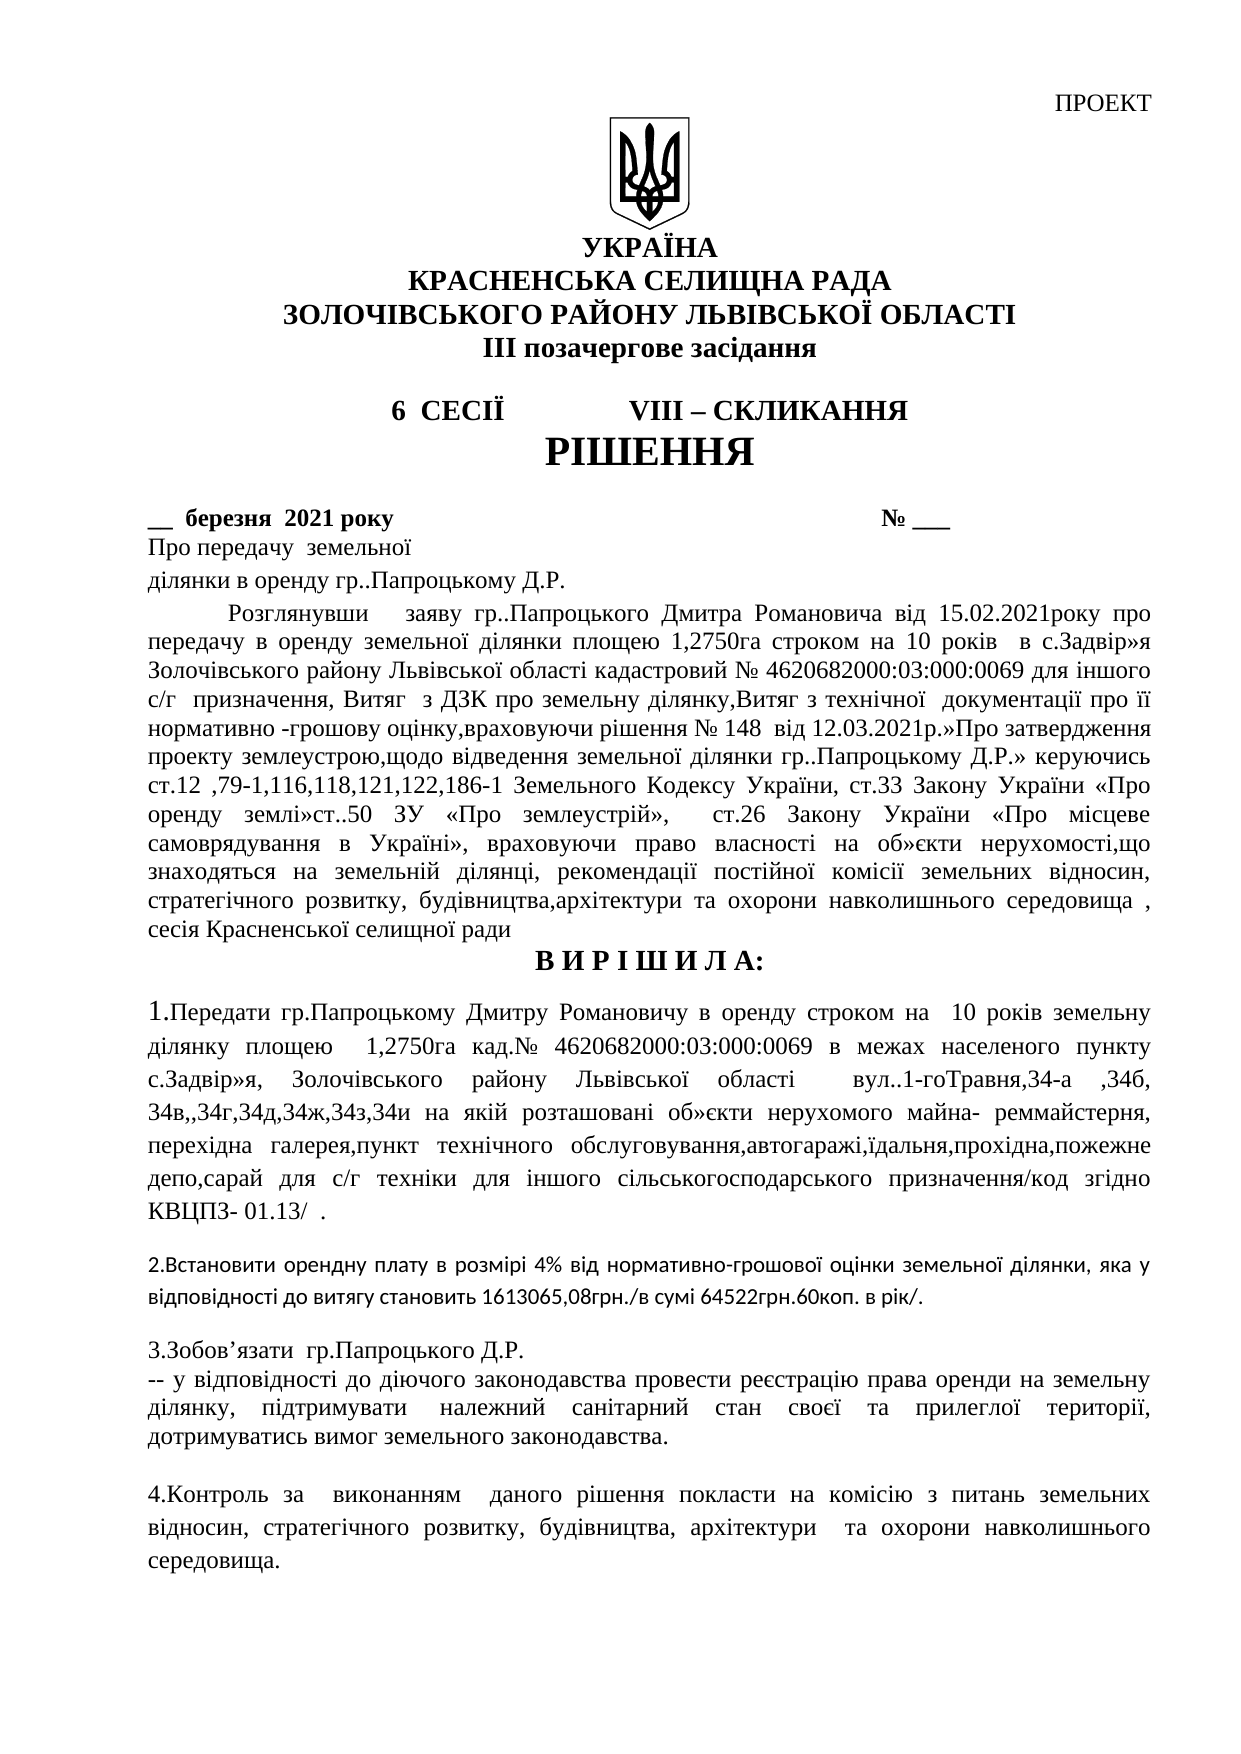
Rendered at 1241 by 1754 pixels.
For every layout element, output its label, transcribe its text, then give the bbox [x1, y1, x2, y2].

text РІШЕННЯ [148, 426, 1152, 474]
text ділянки в оренду гр..Папроцькому Д.Р. [148, 565, 1152, 593]
text __ березня 2021 року № ___ [148, 503, 1152, 532]
text ЗОЛОЧІВСЬКОГО РАЙОНУ ЛЬВІВСЬКОЇ ОБЛАСТІ [148, 297, 1152, 330]
text КРАСНЕНСЬКА СЕЛИЩНА РАДА [148, 263, 1152, 297]
text В И Р І Ш И Л А: [148, 943, 1152, 976]
text 1.Передати гр.Папроцькому Дмитру Романовичу в оренду строком на 10 років земельну ділянку площею 1,2750га кад.№ 4620682000:03:000:0069 в межах населеного пункту с.Задвір»я, Золочівського району Львівської області вул..1-гоТравня,34-а ,34б, 34в,,34г,34д,34ж,34з,34и на якій розташовані об»єкти нерухомого майна- реммайстерня, перехідна галерея,пункт технічного обслуговування,автогаражі,їдальня,прохідна,пожежне депо,сарай для с/г техніки для іншого сільськогосподарського призначення/код згідно КВЦПЗ- 01.13/ . [148, 993, 1152, 1225]
text 6 СЕСІЇ VIII – СКЛИКАННЯ [148, 393, 1152, 426]
text Про передачу земельної [148, 532, 1152, 560]
text ІІІ позачергове засідання [148, 330, 1152, 364]
text ПРОЕКТ [148, 88, 1152, 117]
text УКРАЇНА [148, 230, 1152, 263]
text Розглянувши заяву гр..Папроцького Дмитра Романовича від 15.02.2021року про передачу в оренду земельної ділянки площею 1,2750га строком на 10 років в с.Задвір»я Золочівського району Львівської області кадастровий № 4620682000:03:000:0069 для іншого с/г призначення, Витяг з ДЗК про земельну ділянку,Витяг з технічної документації про її нормативно -грошову оцінку,враховуючи рішення № 148 від 12.03.2021р.»Про затвердження проекту землеустрою,щодо відведення земельної ділянки гр..Папроцькому Д.Р.» керуючись ст.12 ,79-1,116,118,121,122,186-1 Земельного Кодексу України, ст.33 Закону України «Про оренду землі»ст..50 ЗУ «Про землеустрій», ст.26 Закону України «Про місцеве самоврядування в Україні», враховуючи право власності на об»єкти нерухомості,що знаходяться на земельній ділянці, рекомендації постійної комісії земельних відносин, стратегічного розвитку, будівництва,архітектури та охорони навколишнього середовища , сесія Красненської селищної ради [148, 598, 1152, 943]
text 4.Контроль за виконанням даного рішення покласти на комісію з питань земельних відносин, стратегічного розвитку, будівництва, архітектури та охорони навколишнього середовища. [148, 1479, 1152, 1573]
text 2.Встановити орендну плату в розмірі 4% від нормативно-грошової оцінки земельної ділянки, яка у відповідності до витягу становить 1613065,08грн./в сумі 64522грн.60коп. в рік/. [148, 1250, 1152, 1310]
text 3.Зобов’язати гр.Папроцького Д.Р. [148, 1335, 1152, 1364]
text -- у відповідності до діючого законодавства провести реєстрацію права оренди на земельну ділянку, підтримувати належний санітарний стан своєї та прилеглої території, дотримуватись вимог земельного законодавства. [148, 1364, 1152, 1450]
